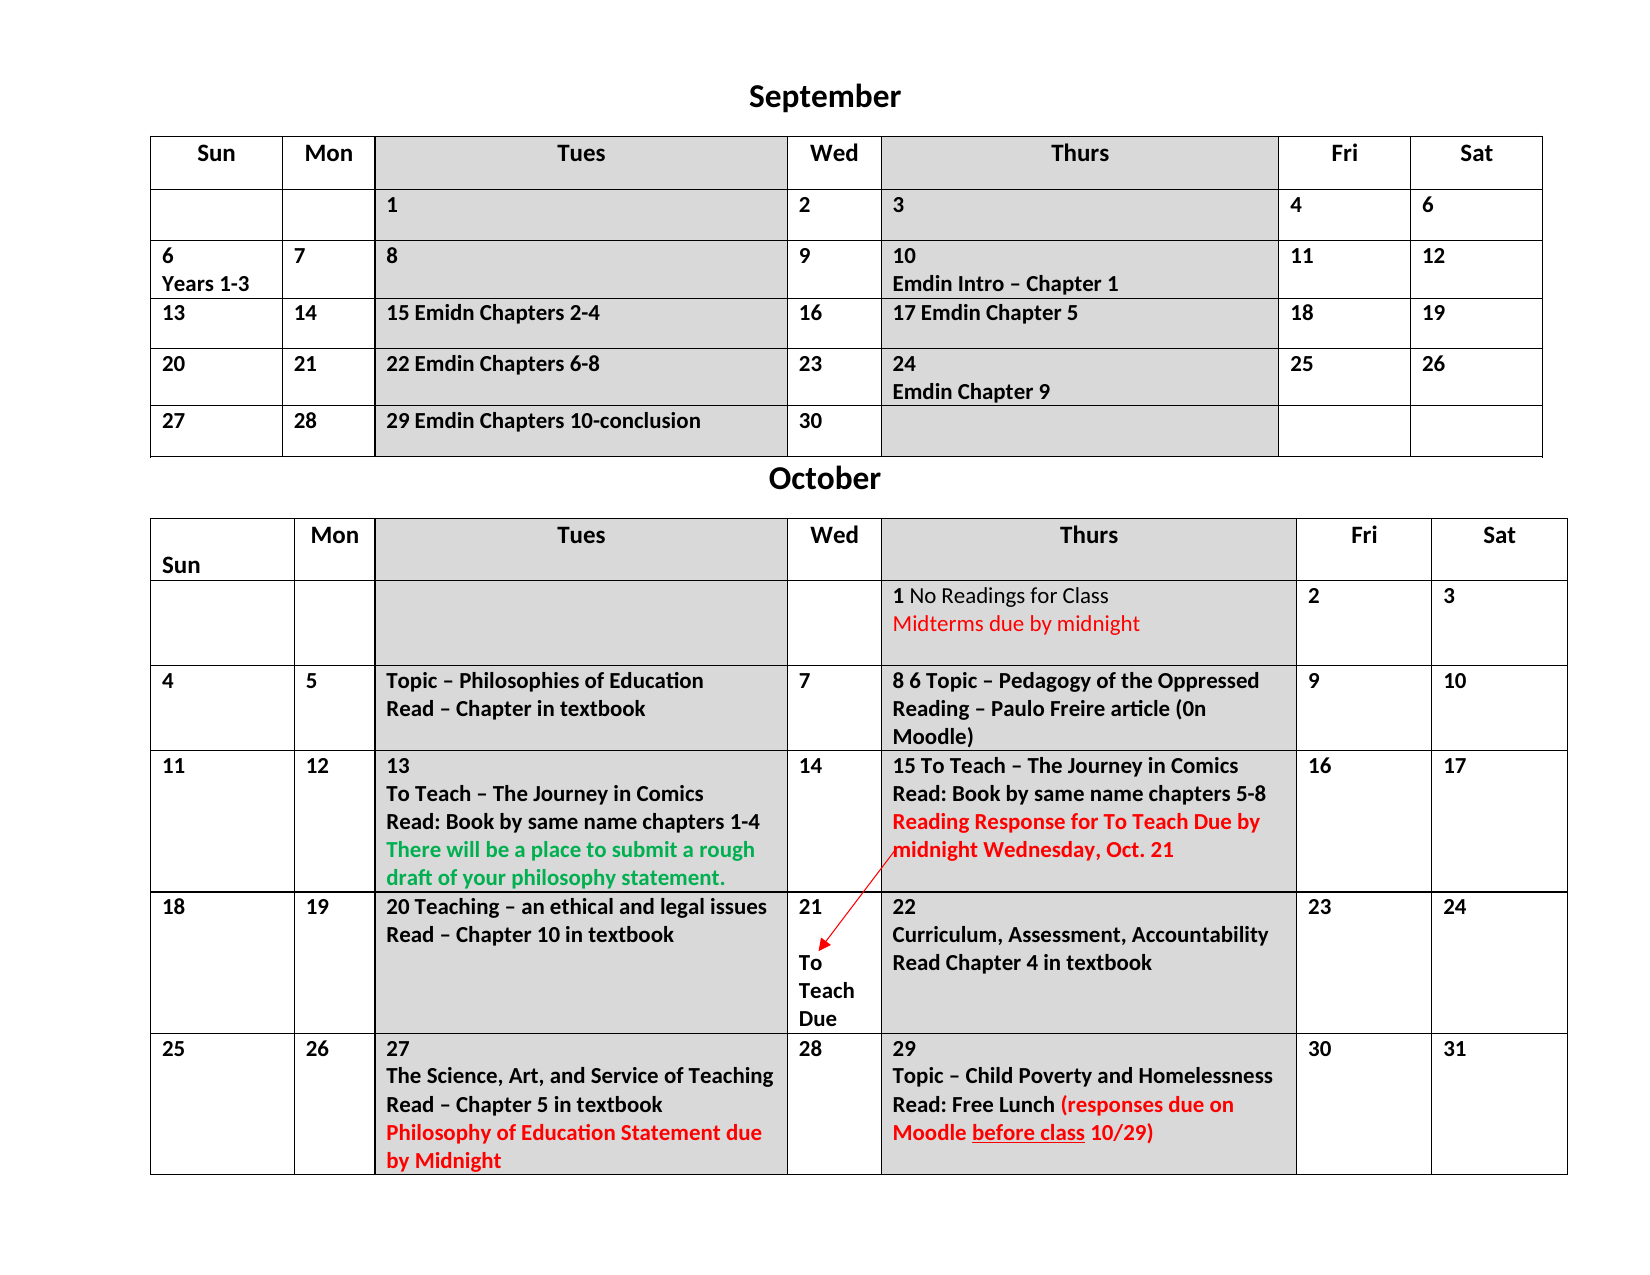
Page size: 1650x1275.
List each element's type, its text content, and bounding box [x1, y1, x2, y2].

table_cell 30 [1297, 1034, 1431, 1174]
table_cell 13 To Teach – The Journey in Comics Read: Book by same name chapters 1-4 There will be a place to submit a rough draft of your philosophy statement. [376, 751, 787, 891]
table_header Mon [283, 137, 374, 189]
table_cell 11 [151, 751, 294, 891]
table_cell [882, 406, 1278, 456]
table_header Wed [788, 519, 881, 580]
table_cell 13 [151, 299, 282, 348]
table_header Fri [1279, 137, 1410, 189]
table_cell 14 [788, 751, 881, 891]
text September [150, 75, 1500, 116]
table_cell 3 [1432, 581, 1567, 665]
table_header Thurs [882, 137, 1278, 189]
table_cell 18 [151, 893, 294, 1033]
table_header Wed [788, 137, 881, 189]
table_cell [1411, 406, 1542, 456]
table_cell 11 [1279, 241, 1410, 297]
table_cell 2 [788, 190, 881, 240]
table_cell 7 [283, 241, 374, 297]
table_cell 6 Years 1-3 [151, 241, 282, 297]
table_cell 8 6 Topic – Pedagogy of the Oppressed Reading – Paulo Freire article (0n Moodle) [882, 666, 1296, 750]
table_cell 17 [1432, 751, 1567, 891]
table_cell 17 Emdin Chapter 5 [882, 299, 1278, 348]
table_cell 28 [283, 406, 374, 456]
text October [150, 457, 1500, 498]
table_header Sun [151, 137, 282, 189]
table_cell 15 Emidn Chapters 2-4 [376, 299, 787, 348]
table_cell 7 [788, 666, 881, 750]
table_cell 22 Emdin Chapters 6-8 [376, 349, 787, 405]
table_cell 21 To Teach Due [788, 893, 881, 1033]
table_cell 8 [376, 241, 787, 297]
table_cell 19 [1411, 299, 1542, 348]
table_cell 24 [1432, 893, 1567, 1033]
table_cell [376, 1034, 787, 1174]
table_cell 25 [151, 1034, 294, 1174]
table_header Tues [376, 519, 787, 580]
table_cell 20 Teaching – an ethical and legal issues Read – Chapter 10 in textbook [376, 893, 787, 1033]
table_cell 28 [788, 1034, 881, 1174]
table_cell 12 [1411, 241, 1542, 297]
table_cell [283, 190, 374, 240]
table_cell 15 To Teach – The Journey in Comics Read: Book by same name chapters 5-8 Reading Response for To Teach Due by midnight Wednesday, Oct. 21 [882, 751, 1296, 891]
table_cell 16 [1297, 751, 1431, 891]
table_cell 14 [283, 299, 374, 348]
table_header Sun [151, 519, 294, 580]
table_header Sat [1432, 519, 1567, 580]
table_cell 21 [283, 349, 374, 405]
table_cell 16 [788, 299, 881, 348]
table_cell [882, 1034, 1296, 1174]
table_cell 18 [1279, 299, 1410, 348]
table_cell 20 [151, 349, 282, 405]
table_cell 22 Curriculum, Assessment, Accountability Read Chapter 4 in textbook [882, 893, 1296, 1033]
table_cell 1 No Readings for Class Midterms due by midnight [882, 581, 1296, 665]
table_cell [295, 581, 374, 665]
table_cell 10 [1432, 666, 1567, 750]
table_cell 4 [151, 666, 294, 750]
table_cell 10 Emdin Intro – Chapter 1 [882, 241, 1278, 297]
table_cell 23 [1297, 893, 1431, 1033]
table_cell 3 [882, 190, 1278, 240]
table_cell 25 [1279, 349, 1410, 405]
table_cell [376, 581, 787, 665]
table_cell 9 [1297, 666, 1431, 750]
table_cell [151, 190, 282, 240]
table_cell 19 [295, 893, 374, 1033]
table_cell 1 [376, 190, 787, 240]
table_cell 4 [1279, 190, 1410, 240]
table_cell [151, 581, 294, 665]
table_cell 2 [1297, 581, 1431, 665]
table_cell 12 [295, 751, 374, 891]
table_cell 24 Emdin Chapter 9 [882, 349, 1278, 405]
table_header Fri [1297, 519, 1431, 580]
table_cell Topic – Philosophies of Education Read – Chapter in textbook [376, 666, 787, 750]
table_cell [1279, 406, 1410, 456]
table_header Tues [376, 137, 787, 189]
table_cell 9 [788, 241, 881, 297]
table_cell 26 [1411, 349, 1542, 405]
table_cell 31 [1432, 1034, 1567, 1174]
table_cell 29 Emdin Chapters 10-conclusion [376, 406, 787, 456]
table_cell [788, 581, 881, 665]
table_cell 5 [295, 666, 374, 750]
table_cell 27 [151, 406, 282, 456]
table_header Thurs [882, 519, 1296, 580]
table_cell 26 [295, 1034, 374, 1174]
table_header Sat [1411, 137, 1542, 189]
table_cell 23 [788, 349, 881, 405]
table_header Mon [295, 519, 374, 580]
table_cell 6 [1411, 190, 1542, 240]
table_cell 30 [788, 406, 881, 456]
